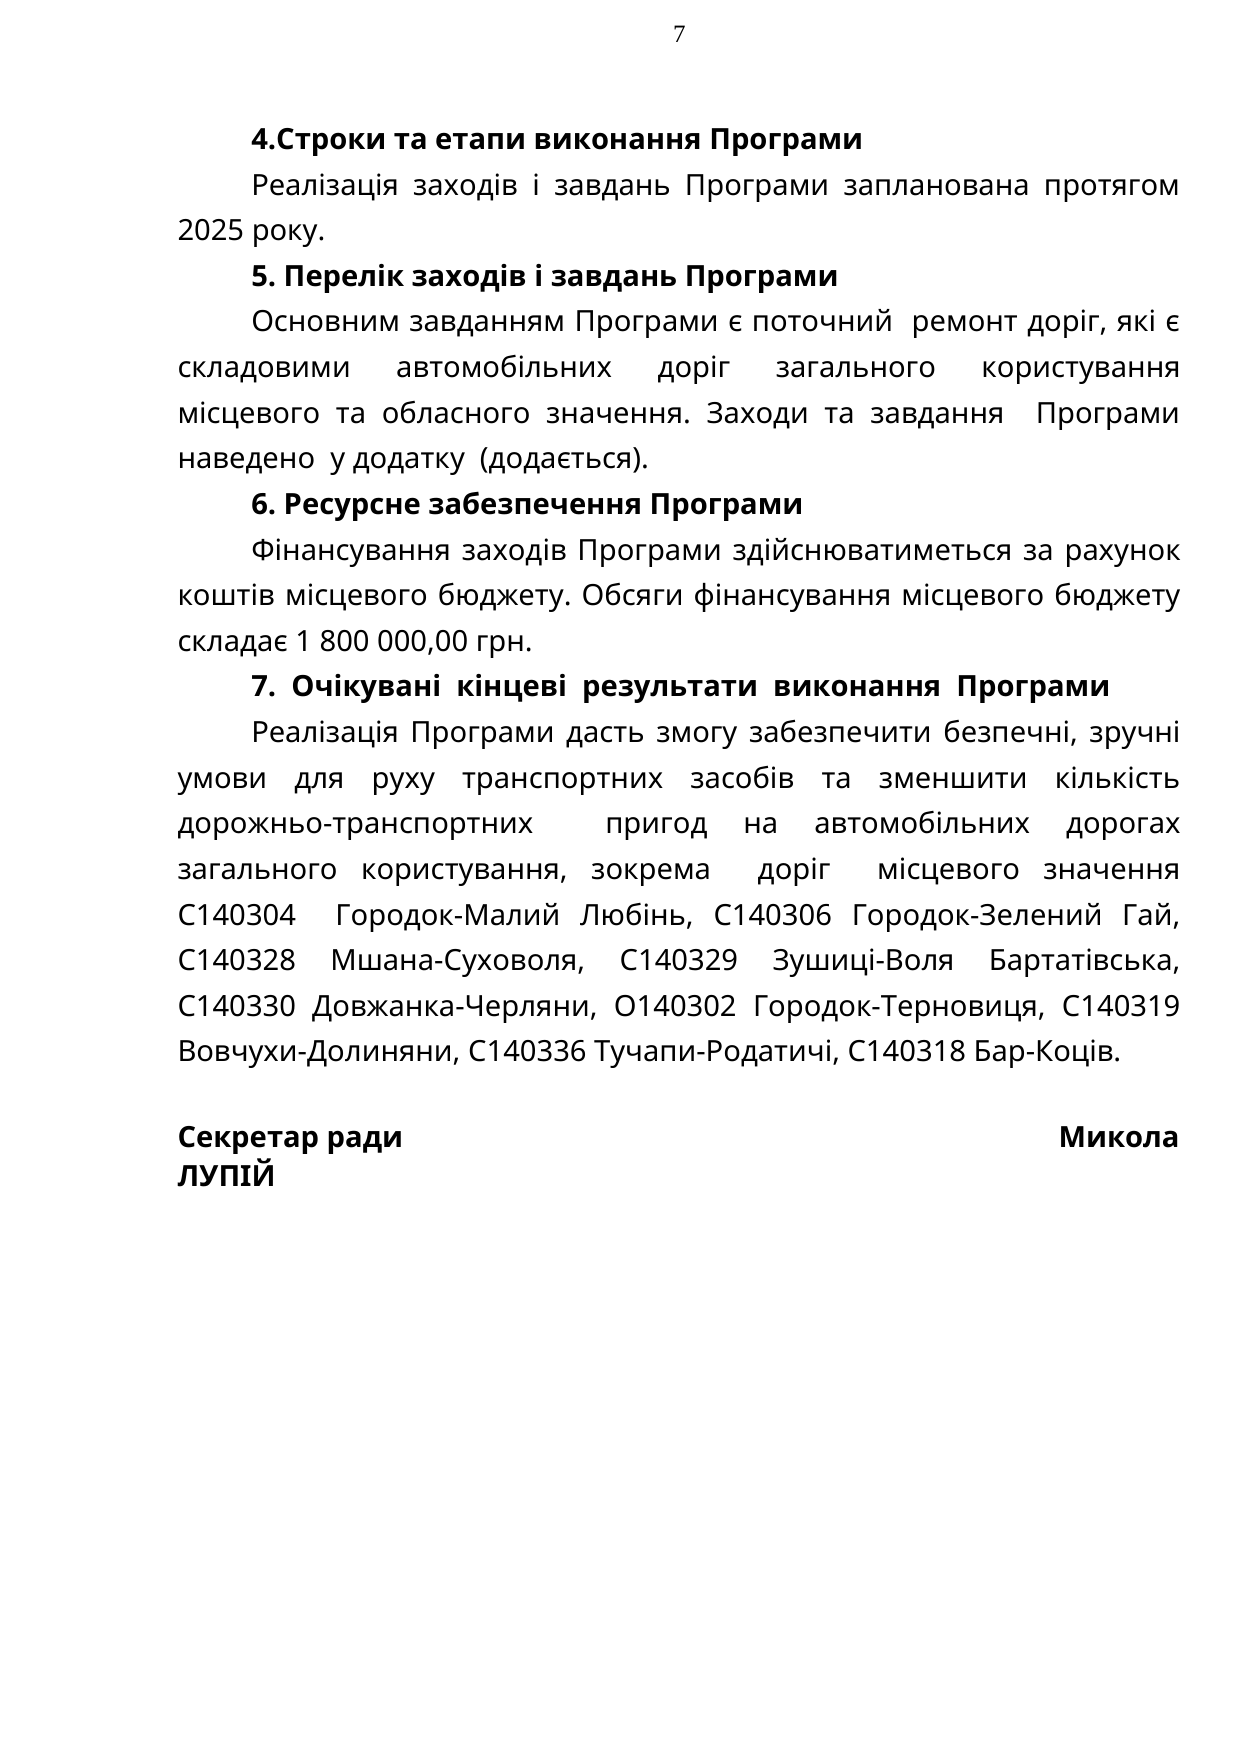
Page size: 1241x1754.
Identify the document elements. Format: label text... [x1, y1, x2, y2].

text 6. Ресурсне забезпечення Програми [177, 483, 1181, 523]
text Реалізація заходів і завдань Програми запланована протягом 2025 року. [177, 164, 1181, 249]
text Реалізація Програми дасть змогу забезпечити безпечні, зручні умови для руху транспортних засобів та зменшити кількість дорожньо-транспортних пригод на автомобільних дорогах загального користування, зокрема доріг місцевого значення С140304 Городок-Малий Любінь, С140306 Городок-Зелений Гай, С140328 Мшана-Суховоля, С140329 Зушиці-Воля Бартатівська, С140330 Довжанка-Черляни, О140302 Городок-Терновиця, С140319 Вовчухи-Долиняни, С140336 Тучапи-Родатичі, С140318 Бар-Коців. [177, 711, 1181, 1070]
text 5. Перелік заходів і завдань Програми [177, 255, 1181, 295]
text 7. Очікувані кінцеві результати виконання Програми [177, 666, 1181, 705]
text Секретар ради Микола ЛУПІЙ [177, 1116, 1181, 1195]
text Основним завданням Програми є поточний ремонт доріг, які є складовими автомобільних доріг загального користування місцевого та обласного значення. Заходи та завдання Програми наведено у додатку (додається). [177, 301, 1181, 477]
text Фінансування заходів Програми здійснюватиметься за рахунок коштів місцевого бюджету. Обсяги фінансування місцевого бюджету складає 1 800 000,00 грн. [177, 529, 1181, 660]
